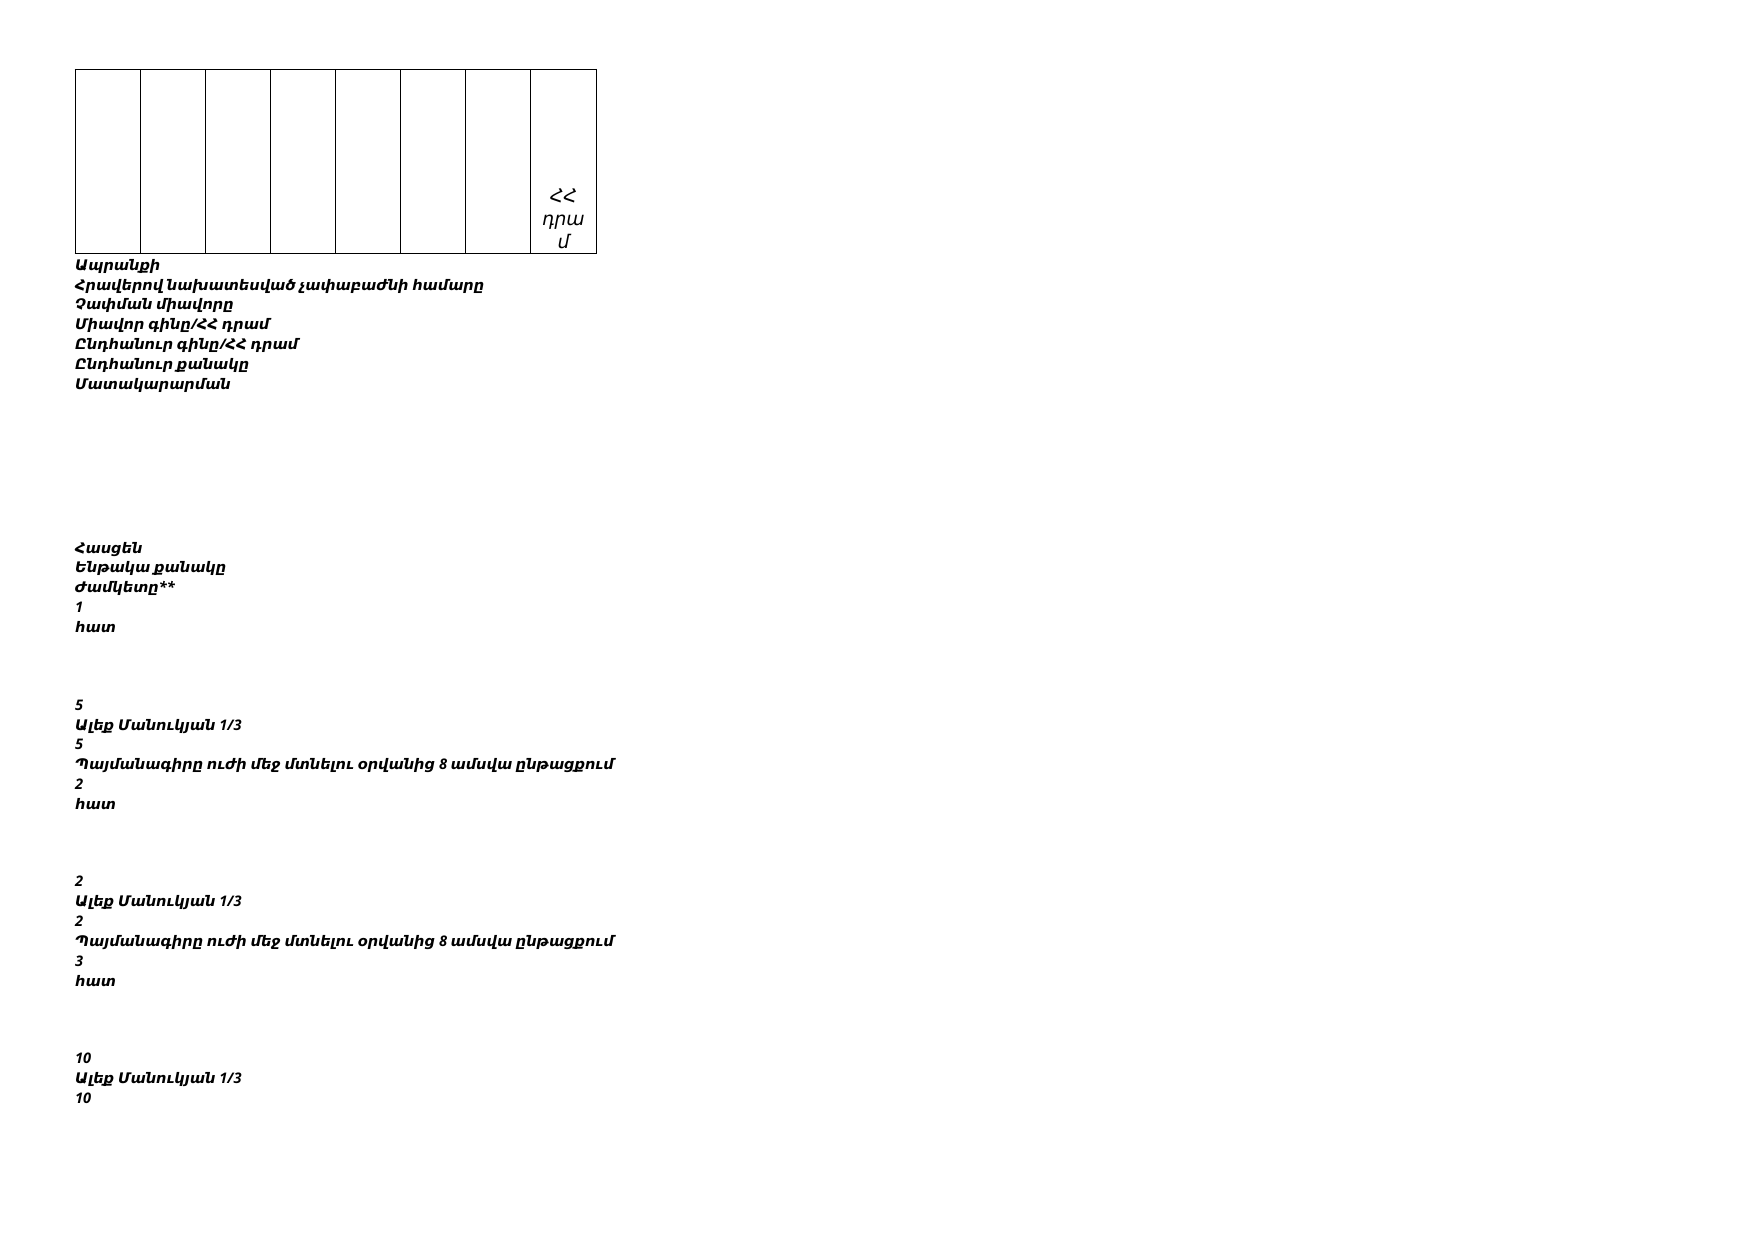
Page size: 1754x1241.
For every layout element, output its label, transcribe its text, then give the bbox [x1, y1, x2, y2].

text ՀՀ դրամ [542, 70, 585, 253]
